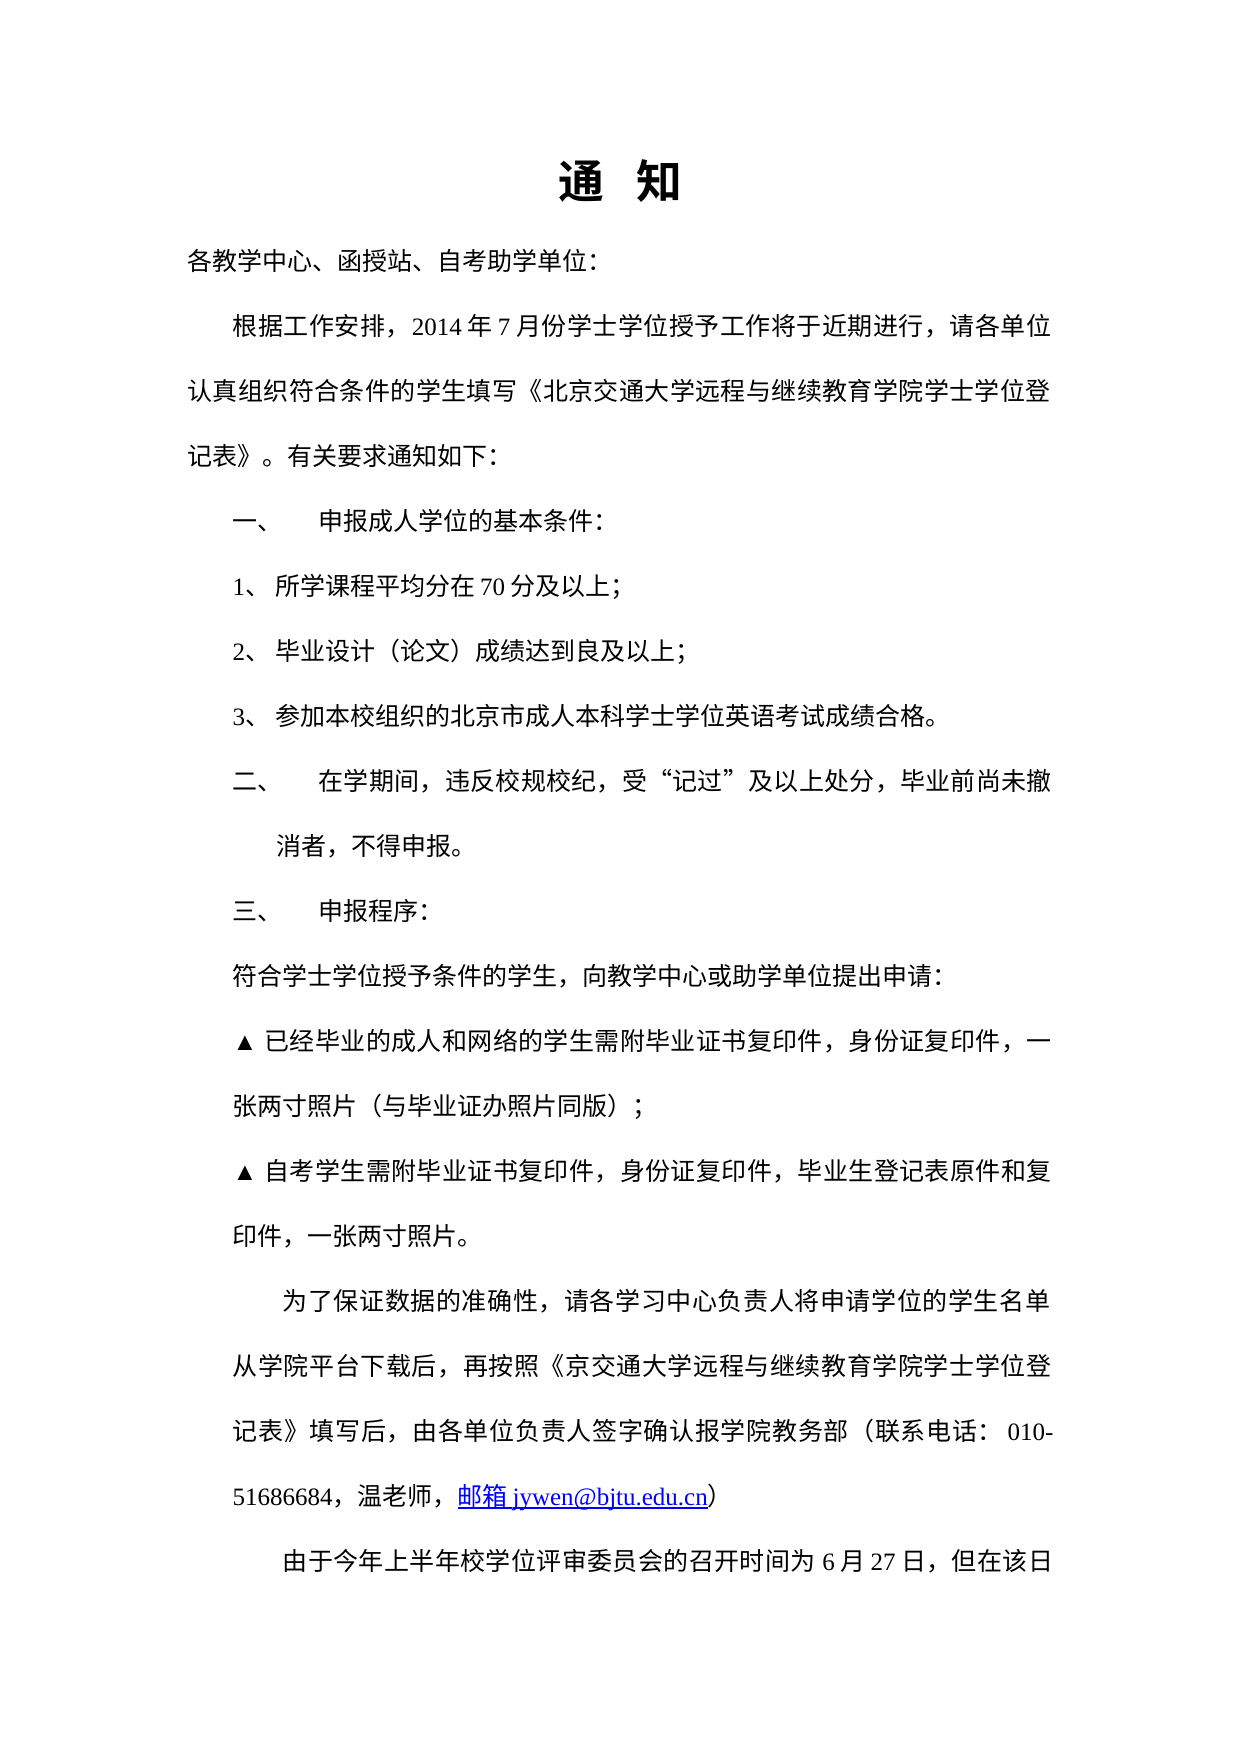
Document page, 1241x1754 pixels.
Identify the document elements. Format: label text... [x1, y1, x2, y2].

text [232, 1527, 1053, 1592]
list 申报程序： [232, 877, 1053, 942]
list 毕业设计（论文）成绩达到良及以上； [232, 617, 1053, 682]
text 为了保证数据的准确性，请各学习中心负责人将申请学位的学生名单从学院平台下载后，再按照《京交通大学远程与继续教育学院学士学位登记表》填写后，由各单位负责人签字确认报学院教务部（联系电话：010-51686684，温老师，邮箱jywen@bjtu.edu.cn） [232, 1267, 1053, 1527]
text 根据工作安排，2014年7月份学士学位授予工作将于近期进行，请各单位认真组织符合条件的学生填写《北京交通大学远程与继续教育学院学士学位登记表》。有关要求通知如下： [187, 292, 1053, 487]
text 通 知 [187, 129, 1053, 227]
list 参加本校组织的北京市成人本科学士学位英语考试成绩合格。 [232, 682, 1053, 747]
text ▲ 自考学生需附毕业证书复印件，身份证复印件，毕业生登记表原件和复印件，一张两寸照片。 [232, 1137, 1053, 1267]
text 各教学中心、函授站、自考助学单位： [187, 227, 1053, 292]
text 符合学士学位授予条件的学生，向教学中心或助学单位提出申请： [232, 942, 1053, 1007]
list 申报成人学位的基本条件： [232, 487, 1053, 552]
text ▲ 已经毕业的成人和网络的学生需附毕业证书复印件，身份证复印件，一张两寸照片（与毕业证办照片同版）； [232, 1007, 1053, 1137]
list 在学期间，违反校规校纪，受“记过”及以上处分，毕业前尚未撤消者，不得申报。 [232, 747, 1053, 877]
list 所学课程平均分在70分及以上； [232, 552, 1053, 617]
